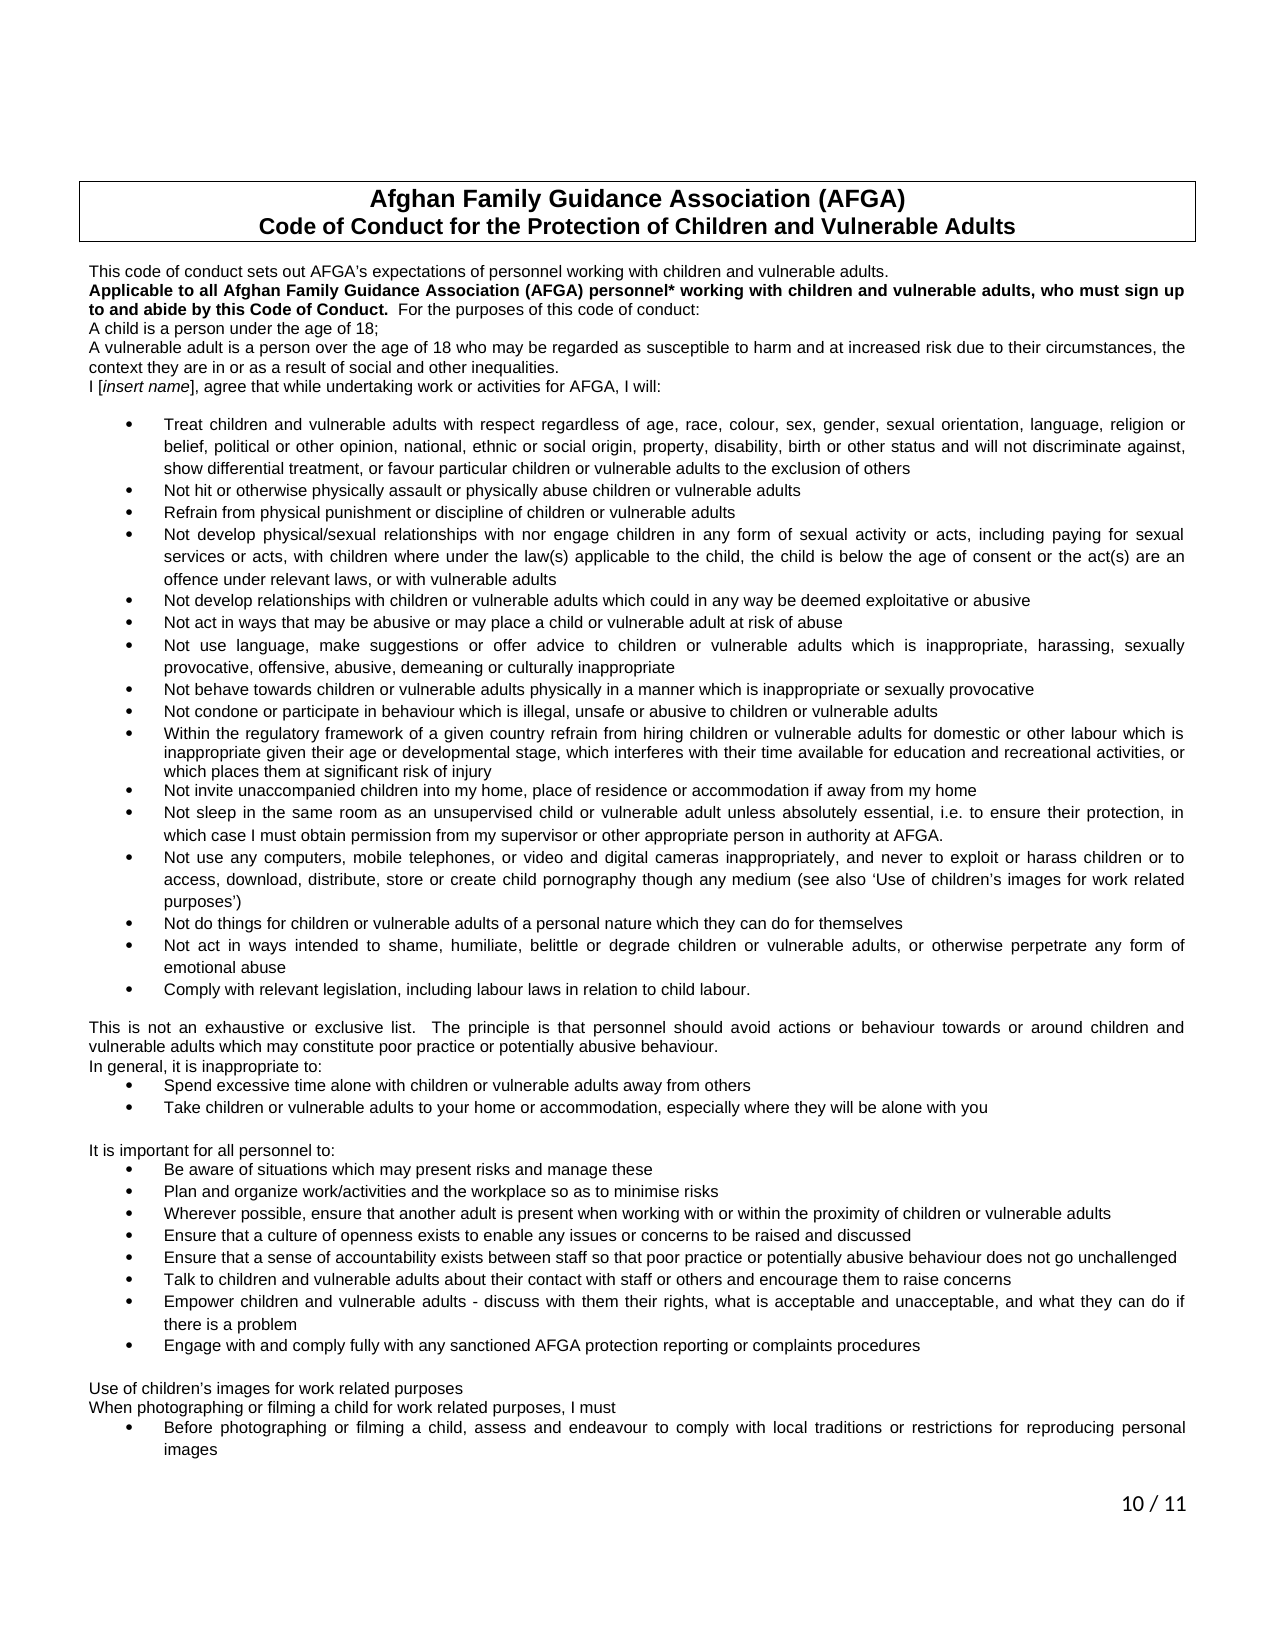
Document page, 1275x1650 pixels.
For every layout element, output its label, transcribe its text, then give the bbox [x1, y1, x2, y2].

list Not develop relationships with children or vulnerable adults which could in any way be deemed exploitative or abusive [126, 591, 1186, 611]
list Engage with and comply fully with any sanctioned AFGA protection reporting or complaints procedures [126, 1336, 1186, 1356]
list Not hit or otherwise physically assault or physically abuse children or vulnerable adults [126, 481, 1186, 500]
list Not sleep in the same room as an unsupervised child or vulnerable adult unless absolutely essential, i.e. to ensure their protection, in which case I must obtain permission from my supervisor or other appropriate person in authority at AFGA. [126, 803, 1186, 844]
list Take children or vulnerable adults to your home or accommodation, especially where they will be alone with you [126, 1098, 1186, 1117]
text A vulnerable adult is a person over the age of 18 who may be regarded as susceptible to harm and at increased risk due to their circumstances, the context they are in or as a result of social and other inequalities. [89, 338, 1186, 377]
list Ensure that a sense of accountability exists between staff so that poor practice or potentially abusive behaviour does not go unchallenged [126, 1248, 1186, 1267]
text When photographing or filming a child for work related purposes, I must [89, 1398, 1186, 1417]
list Not behave towards children or vulnerable adults physically in a manner which is inappropriate or sexually provocative [126, 679, 1186, 699]
list Spend excessive time alone with children or vulnerable adults away from others [126, 1076, 1186, 1095]
list Within the regulatory framework of a given country refrain from hiring children or vulnerable adults for domestic or other labour which is inappropriate given their age or developmental stage, which interferes with their time available for education and recreational activities, or which places them at significant risk of injury [126, 724, 1186, 781]
text This code of conduct sets out AFGA’s expectations of personnel working with children and vulnerable adults. [89, 262, 1186, 281]
list Comply with relevant legislation, including labour laws in relation to child labour. [126, 979, 1186, 999]
list Refrain from physical punishment or discipline of children or vulnerable adults [126, 503, 1186, 522]
text I [insert name], agree that while undertaking work or activities for AFGA, I will: [89, 377, 1186, 396]
text A child is a person under the age of 18; [89, 319, 1186, 338]
list Wherever possible, ensure that another adult is present when working with or within the proximity of children or vulnerable adults [126, 1204, 1186, 1223]
list Not condone or participate in behaviour which is illegal, unsafe or abusive to children or vulnerable adults [126, 702, 1186, 721]
list Not develop physical/sexual relationships with nor engage children in any form of sexual activity or acts, including paying for sexual services or acts, with children where under the law(s) applicable to the child, the child is below the age of consent or the act(s) are an offence under relevant laws, or with vulnerable adults [126, 525, 1186, 588]
list Empower children and vulnerable adults - discuss with them their rights, what is acceptable and unacceptable, and what they can do if there is a problem [126, 1292, 1186, 1333]
text This is not an exhaustive or exclusive list. The principle is that personnel should avoid actions or behaviour towards or around children and vulnerable adults which may constitute poor practice or potentially abusive behaviour. [89, 1018, 1186, 1056]
list Plan and organize work/activities and the workplace so as to minimise risks [126, 1182, 1186, 1201]
list Be aware of situations which may present risks and manage these [126, 1160, 1186, 1179]
list Before photographing or filming a child, assess and endeavour to comply with local traditions or restrictions for reproducing personal images [126, 1417, 1186, 1459]
list Ensure that a culture of openness exists to enable any issues or concerns to be raised and discussed [126, 1226, 1186, 1245]
text In general, it is inappropriate to: [89, 1056, 1186, 1076]
text Afghan Family Guidance Association (AFGA) [80, 182, 1195, 210]
list Treat children and vulnerable adults with respect regardless of age, race, colour, sex, gender, sexual orientation, language, religion or belief, political or other opinion, national, ethnic or social origin, property, disability, birth or other status and will not discriminate against, show differential treatment, or favour particular children or vulnerable adults to the exclusion of others [126, 415, 1186, 478]
list Not act in ways that may be abusive or may place a child or vulnerable adult at risk of abuse [126, 613, 1186, 633]
list Not act in ways intended to shame, humiliate, belittle or degrade children or vulnerable adults, or otherwise perpetrate any form of emotional abuse [126, 936, 1186, 977]
text Use of children’s images for work related purposes [89, 1379, 1186, 1398]
text Applicable to all Afghan Family Guidance Association (AFGA) personnel* working with children and vulnerable adults, who must sign up to and abide by this Code of Conduct. For the purposes of this code of conduct: [89, 281, 1186, 319]
list Not use language, make suggestions or offer advice to children or vulnerable adults which is inappropriate, harassing, sexually provocative, offensive, abusive, demeaning or culturally inappropriate [126, 635, 1186, 677]
list Not invite unaccompanied children into my home, place of residence or accommodation if away from my home [126, 781, 1186, 801]
list Not do things for children or vulnerable adults of a personal nature which they can do for themselves [126, 913, 1186, 933]
text It is important for all personnel to: [89, 1141, 1186, 1160]
text Code of Conduct for the Protection of Children and Vulnerable Adults [80, 210, 1195, 241]
list Talk to children and vulnerable adults about their contact with staff or others and encourage them to raise concerns [126, 1270, 1186, 1289]
list Not use any computers, mobile telephones, or video and digital cameras inappropriately, and never to exploit or harass children or to access, download, distribute, store or create child pornography though any medium (see also ‘Use of children’s images for work related purposes’) [126, 847, 1186, 911]
